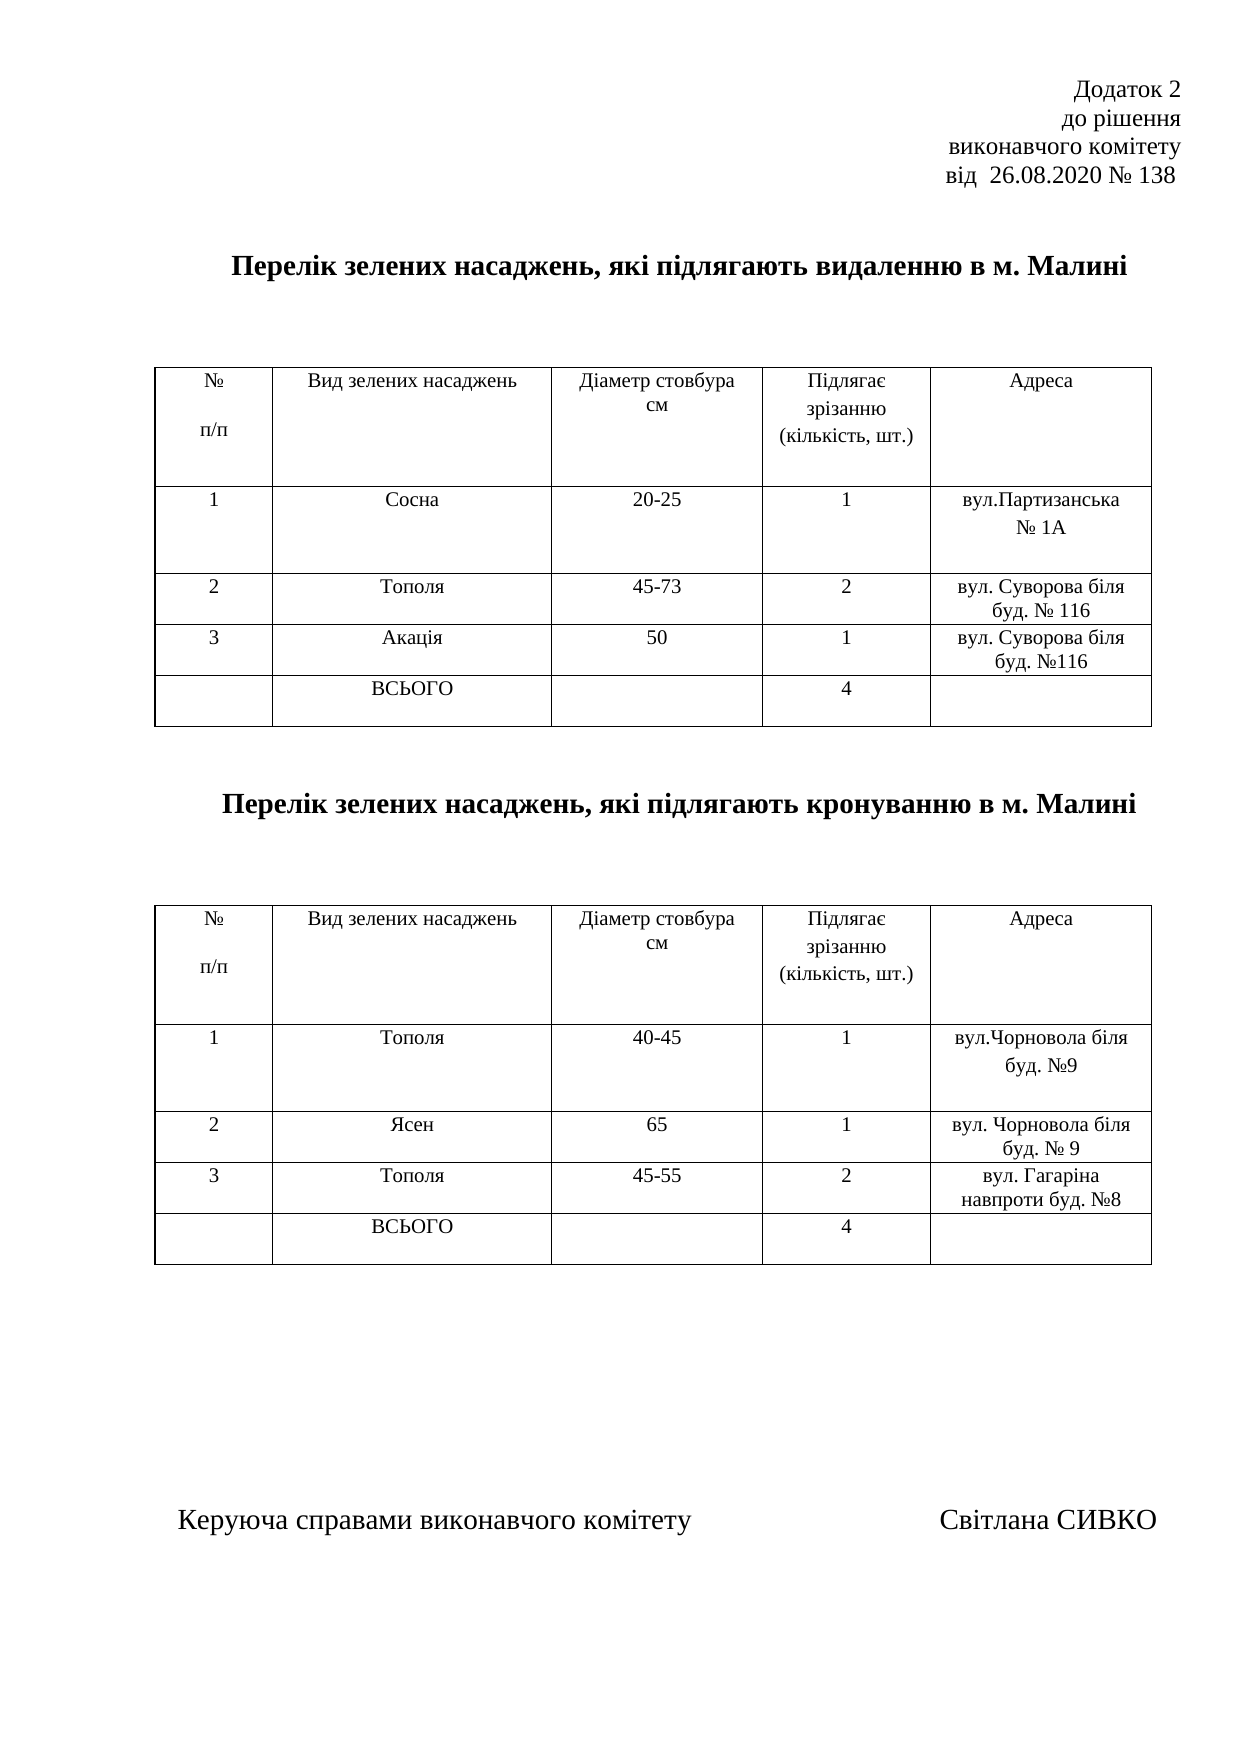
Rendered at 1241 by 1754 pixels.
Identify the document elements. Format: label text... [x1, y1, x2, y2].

text Перелік зелених насаджень, які підлягають видаленню в м. Малині [177, 248, 1181, 282]
table_cell [552, 676, 762, 726]
table_cell 45-73 [552, 574, 762, 624]
table_cell вул. Суворова біля буд. №116 [931, 625, 1151, 675]
table_cell 1 [156, 487, 272, 573]
table_cell 45-55 [552, 1163, 762, 1213]
table_cell ВСЬОГО [273, 676, 551, 726]
table_cell [156, 1214, 272, 1264]
table_header № п/п [156, 368, 272, 486]
table_cell вул.Чорновола біля буд. №9 [931, 1025, 1151, 1111]
table_cell вул. Суворова біля буд. № 116 [931, 574, 1151, 624]
table_cell Тополя [273, 574, 551, 624]
table_cell 2 [156, 574, 272, 624]
text Керуюча справами виконавчого комітету Світлана СИВКО [177, 1502, 1181, 1536]
table_cell 1 [763, 487, 930, 573]
table_cell 50 [552, 625, 762, 675]
table_cell 4 [763, 676, 930, 726]
table_cell [931, 1214, 1151, 1264]
text від 26.08.2020 № 138 [177, 160, 1181, 189]
table_header Адреса [931, 368, 1151, 486]
table_cell [931, 676, 1151, 726]
table_cell 20-25 [552, 487, 762, 573]
text Додаток 2 [177, 74, 1181, 103]
table_cell 1 [763, 1112, 930, 1162]
table_cell 1 [763, 1025, 930, 1111]
table_cell 2 [763, 1163, 930, 1213]
table_cell вул. Чорновола біля буд. № 9 [931, 1112, 1151, 1162]
table_header Вид зелених насаджень [273, 368, 551, 486]
table_cell 3 [156, 1163, 272, 1213]
table_cell [156, 676, 272, 726]
table_header Діаметр стовбура см [552, 368, 762, 486]
text виконавчого комітету [177, 131, 1181, 160]
table_cell 3 [156, 625, 272, 675]
table_cell 40-45 [552, 1025, 762, 1111]
text Перелік зелених насаджень, які підлягають кронуванню в м. Малині [177, 786, 1181, 820]
table_cell ВСЬОГО [273, 1214, 551, 1264]
table_cell 1 [763, 625, 930, 675]
table_cell Тополя [273, 1163, 551, 1213]
table_header Діаметр стовбура см [552, 906, 762, 1024]
table_cell 4 [763, 1214, 930, 1264]
table_header Підлягає зрізанню (кількість, шт.) [763, 906, 930, 1024]
table_cell Тополя [273, 1025, 551, 1111]
table_cell Акація [273, 625, 551, 675]
table_cell 1 [156, 1025, 272, 1111]
table_cell [552, 1214, 762, 1264]
table_header Підлягає зрізанню (кількість, шт.) [763, 368, 930, 486]
table_cell вул. Гагаріна навпроти буд. №8 [931, 1163, 1151, 1213]
table_header № п/п [156, 906, 272, 1024]
table_cell Сосна [273, 487, 551, 573]
table_cell 2 [156, 1112, 272, 1162]
text до рішення [177, 103, 1181, 131]
table_cell Ясен [273, 1112, 551, 1162]
table_cell 2 [763, 574, 930, 624]
table_cell 65 [552, 1112, 762, 1162]
table_cell вул.Партизанська № 1А [931, 487, 1151, 573]
table_header Адреса [931, 906, 1151, 1024]
table_header Вид зелених насаджень [273, 906, 551, 1024]
